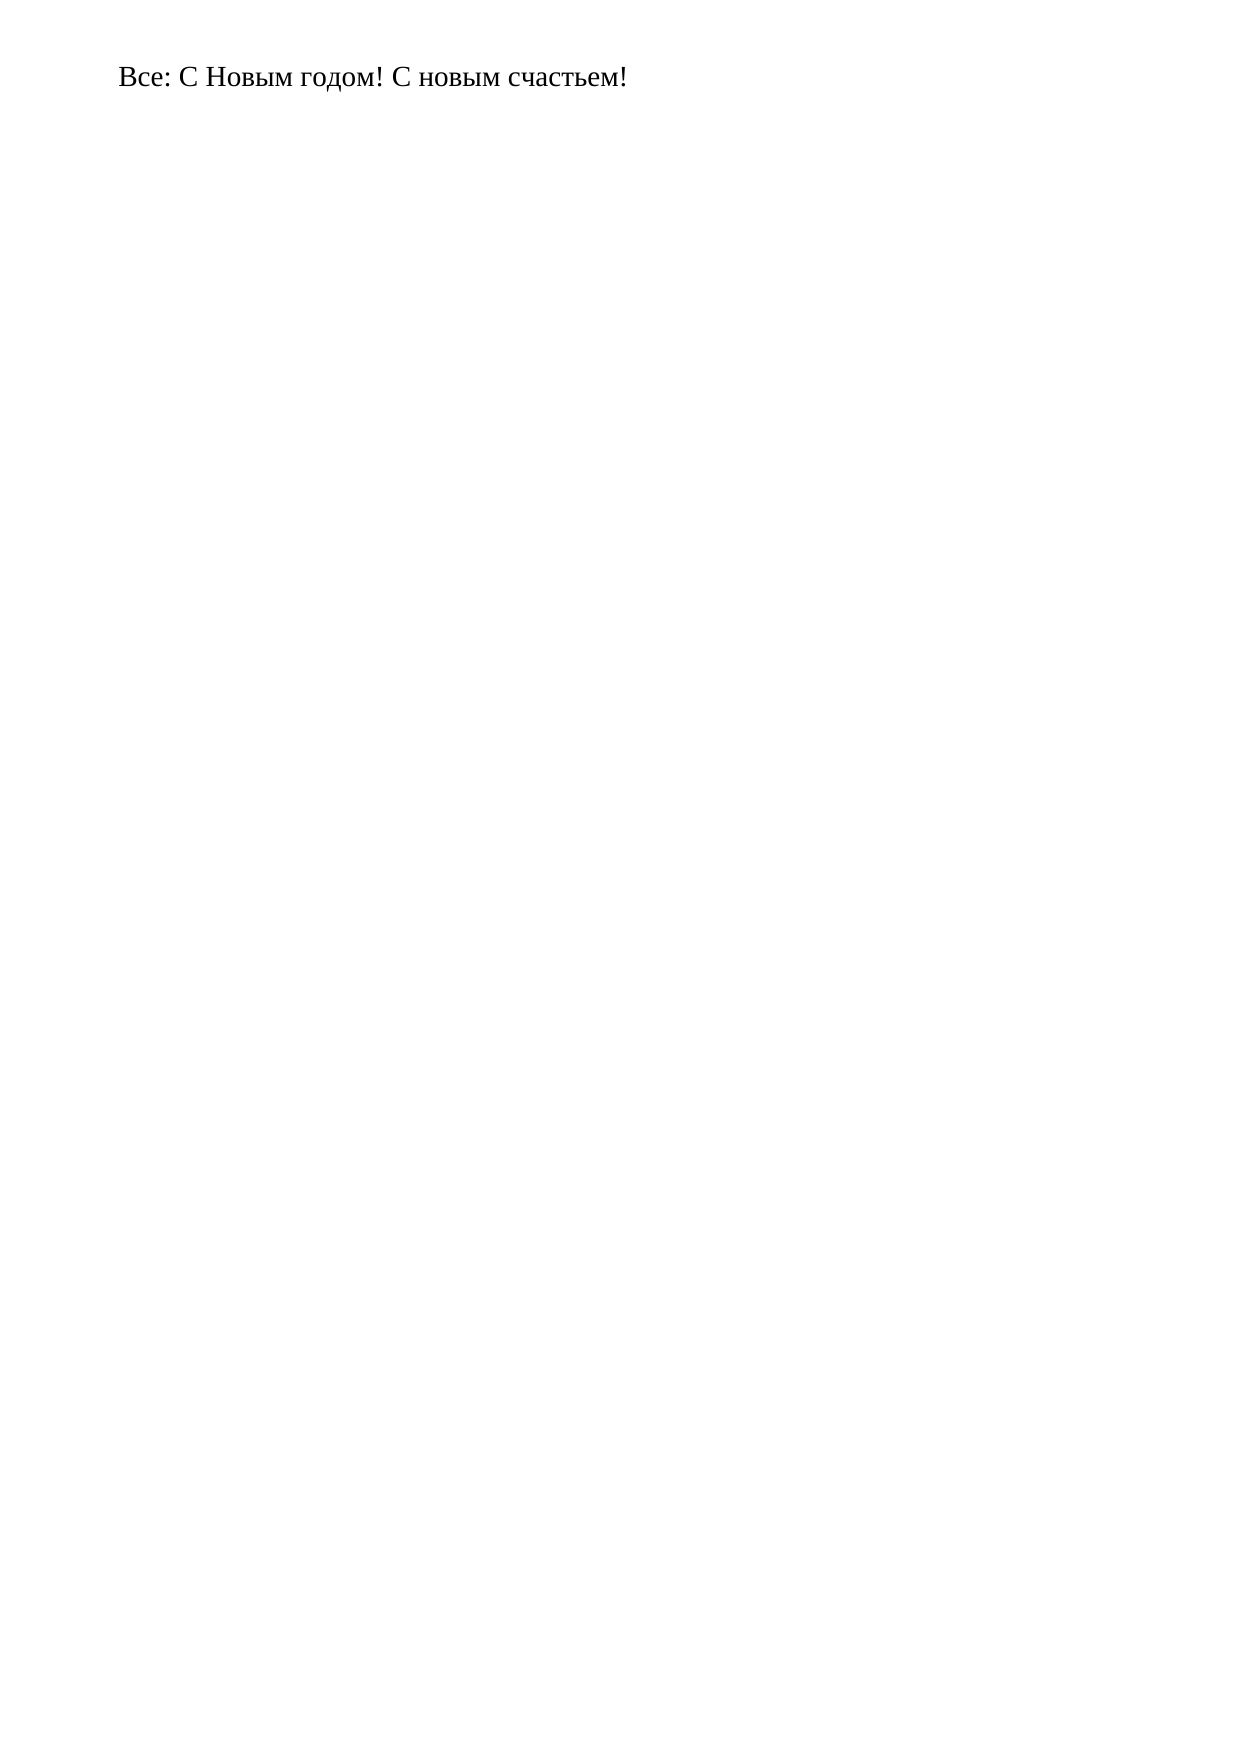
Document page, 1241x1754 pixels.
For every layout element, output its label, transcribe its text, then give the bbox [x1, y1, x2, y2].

text Все: С Новым годом! С новым счастьем! [118, 59, 1181, 93]
